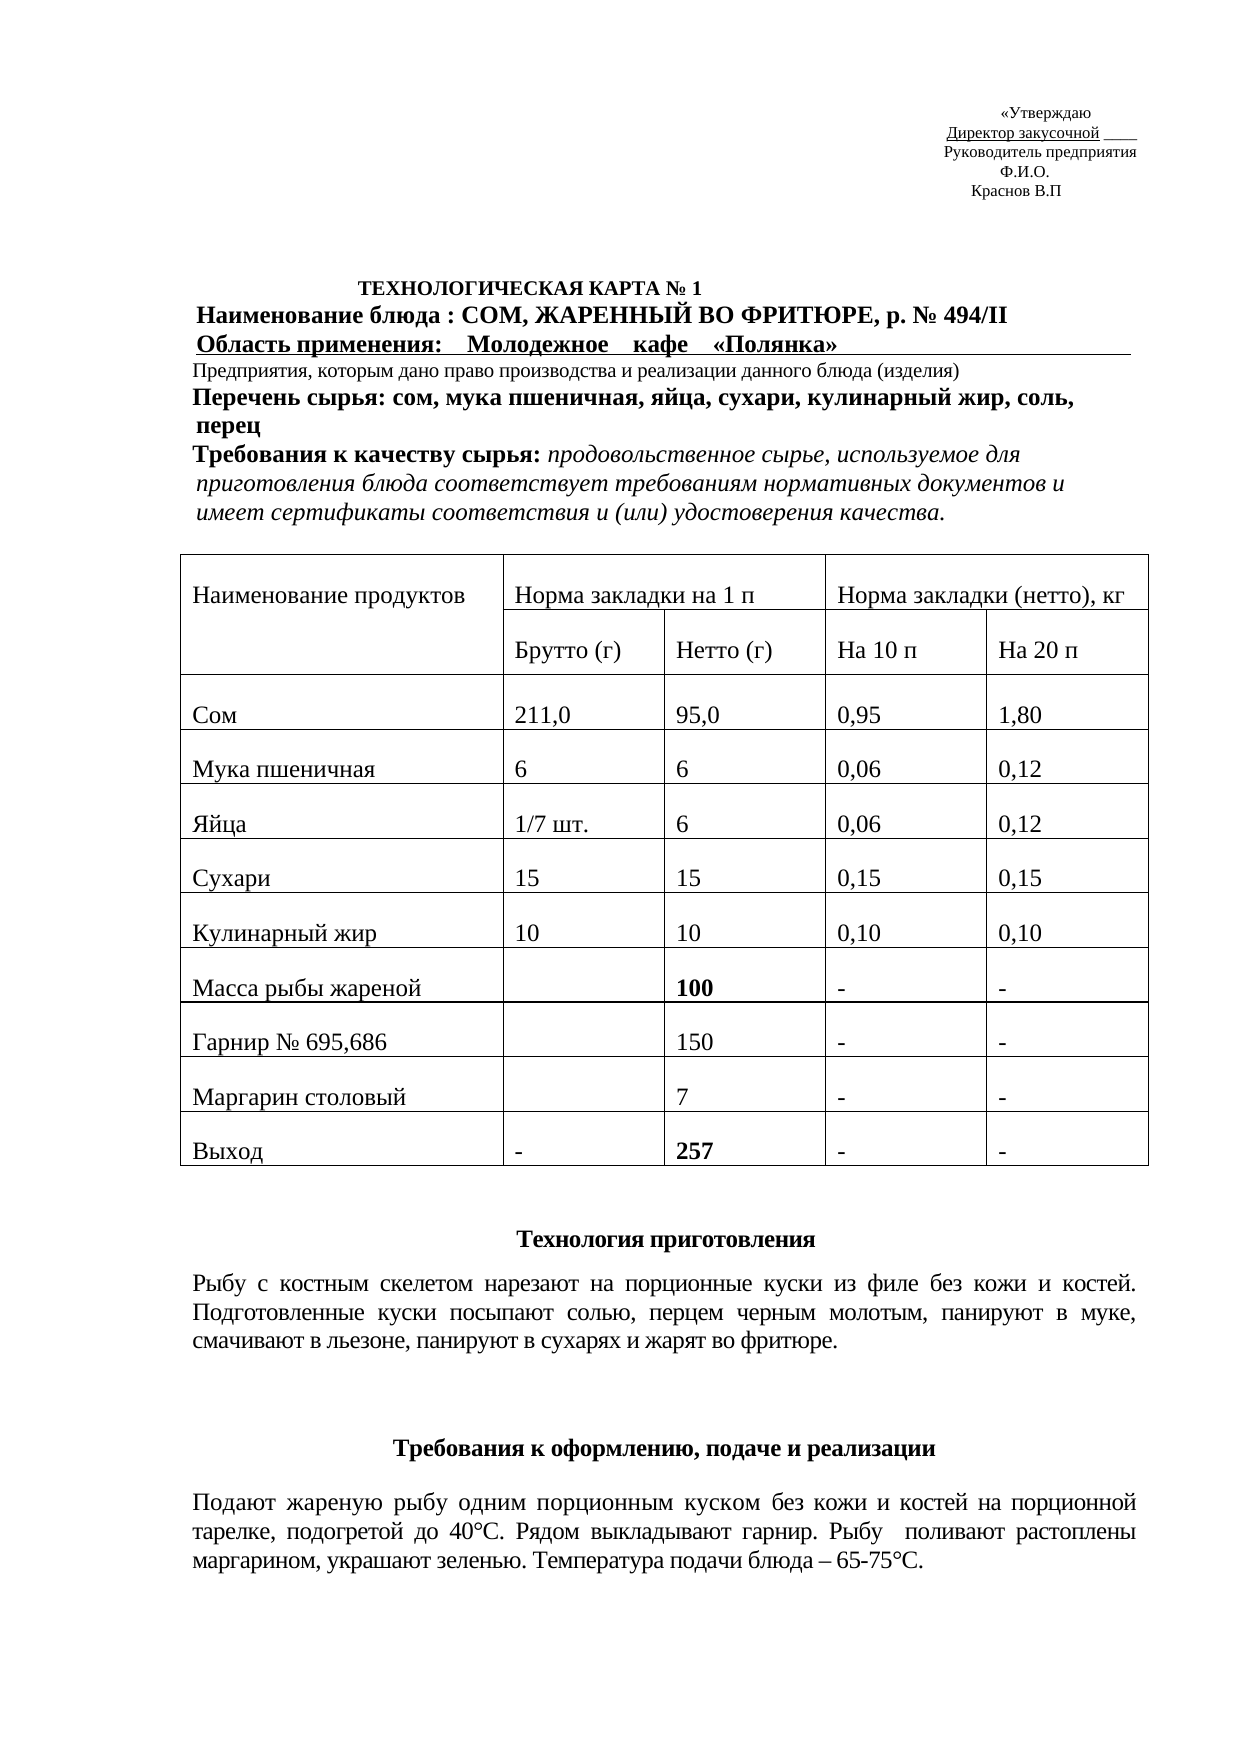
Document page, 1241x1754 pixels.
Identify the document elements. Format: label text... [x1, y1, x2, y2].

table_cell 15 [504, 839, 664, 892]
table_cell [504, 1003, 664, 1056]
table_cell Сухари [181, 839, 503, 892]
table_cell - [987, 1003, 1148, 1056]
table_cell 7 [665, 1057, 825, 1111]
table_cell 211,0 [504, 675, 664, 728]
table_cell 0,15 [826, 839, 986, 892]
table_cell 0,15 [987, 839, 1148, 892]
table_cell [504, 948, 664, 1001]
table_cell 10 [665, 893, 825, 947]
text Краснов В.П [192, 181, 1137, 200]
table_cell На 20 п [987, 610, 1148, 674]
text Требования к качеству сырья: продовольственное сырье, используемое для приготовления блюда соответствует требованиям нормативных документов и имеет сертификаты соответствия и (или) удостоверения качества. [192, 439, 1137, 526]
table_cell Брутто (г) [504, 610, 664, 674]
table_cell - [826, 1057, 986, 1111]
table_cell - [987, 1112, 1148, 1165]
table_cell - [826, 948, 986, 1001]
text Перечень сырья: сом, мука пшеничная, яйца, сухари, кулинарный жир, соль, перец [192, 382, 1137, 439]
table_cell - [826, 1003, 986, 1056]
table_cell 0,06 [826, 784, 986, 838]
text ТЕХНОЛОГИЧЕСКАЯ КАРТА № 1 Наименование блюда : СОМ, ЖАРЕННЫЙ ВО ФРИТЮРЕ, р. № 494/II Область применения: Молодежное кафе «Полянка» [196, 276, 1137, 358]
table_cell [504, 1057, 664, 1111]
table_header Норма закладки на 1 п [504, 555, 825, 609]
table_cell Гарнир № 695,686 [181, 1003, 503, 1056]
table_cell 0,10 [826, 893, 986, 947]
table_cell 6 [504, 730, 664, 783]
table_cell Яйца [181, 784, 503, 838]
table_header Норма закладки (нетто), кг [826, 555, 1148, 609]
text Руководитель предприятия [192, 142, 1137, 161]
table_cell На 10 п [826, 610, 986, 674]
table_cell 6 [665, 730, 825, 783]
table_cell 15 [665, 839, 825, 892]
table_header Рыбу с костным скелетом нарезают на порционные куски из филе без кожи и костей. Подготовленные куски посыпают солью, перцем черным молотым, панируют в муке, смачивают в льезоне, панируют в сухарях и жарят во фритюре. [181, 1253, 1148, 1354]
table_cell 1/7 шт. [504, 784, 664, 838]
table_cell 10 [504, 893, 664, 947]
table_cell Мука пшеничная [181, 730, 503, 783]
table_cell 0,95 [826, 675, 986, 728]
table_cell Кулинарный жир [181, 893, 503, 947]
table_cell 100 [665, 948, 825, 1001]
text Требования к оформлению, подаче и реализации [192, 1433, 1137, 1462]
table_cell Выход [181, 1112, 503, 1165]
table_cell Сом [181, 675, 503, 728]
table_cell 150 [665, 1003, 825, 1056]
table_cell 0,12 [987, 784, 1148, 838]
table_cell - [504, 1112, 664, 1165]
table_header Наименование продуктов [181, 555, 503, 674]
text Ф.И.О. [192, 161, 1137, 181]
table_cell 0,12 [987, 730, 1148, 783]
text Технология приготовления [196, 1224, 1137, 1253]
table_cell - [987, 948, 1148, 1001]
table_cell 0,10 [987, 893, 1148, 947]
table_cell Нетто (г) [665, 610, 825, 674]
table_cell 257 [665, 1112, 825, 1165]
table_cell 95,0 [665, 675, 825, 728]
table_cell 1,80 [987, 675, 1148, 728]
table_cell Масса рыбы жареной [181, 948, 503, 1001]
table_cell - [826, 1112, 986, 1165]
text «Утверждаю [192, 99, 1137, 123]
table_cell 0,06 [826, 730, 986, 783]
table_cell 6 [665, 784, 825, 838]
text Предприятия, которым дано право производства и реализации данного блюда (изделия) [192, 358, 1137, 382]
text Директор закусочной ____ [192, 123, 1137, 142]
table_cell Маргарин столовый [181, 1057, 503, 1111]
table_header Подают жареную рыбу одним порционным куском без кожи и костей на порционной тарелке, подогретой до 40°С. Рядом выкладывают гарнир. Рыбу поливают растоплены маргарином, украшают зеленью. Температура подачи блюда – 65-75°С. [181, 1462, 1148, 1574]
table_cell - [987, 1057, 1148, 1111]
